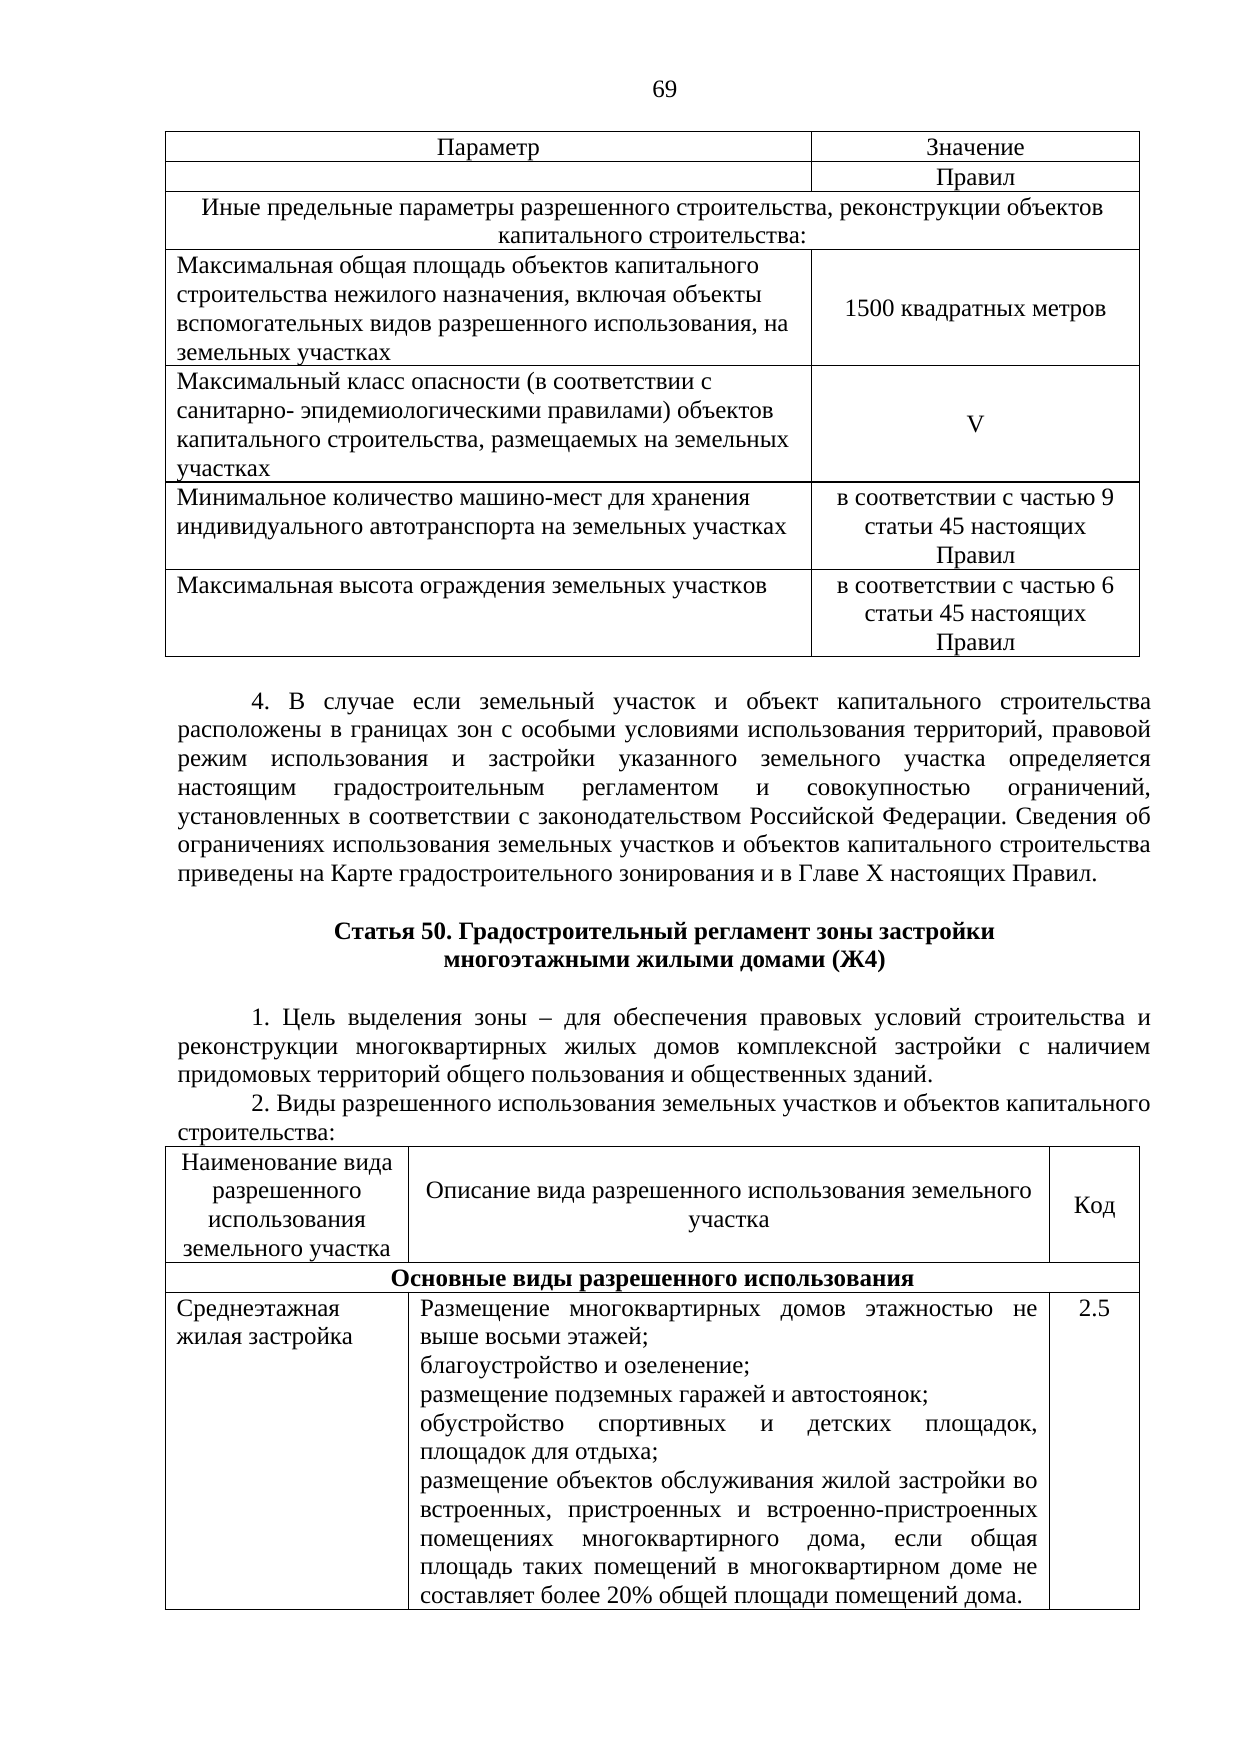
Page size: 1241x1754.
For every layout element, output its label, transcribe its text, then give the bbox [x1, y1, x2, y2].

text 1. Цель выделения зоны – для обеспечения правовых условий строительства и реконструкции многоквартирных жилых домов комплексной застройки с наличием придомовых территорий общего пользования и общественных зданий. [177, 1002, 1152, 1088]
text 2. Виды разрешенного использования земельных участков и объектов капитального строительства: [177, 1088, 1152, 1146]
table_header Наименование вида разрешенного использования земельного участка [166, 1147, 408, 1262]
table_cell Иные предельные параметры разрешенного строительства, реконструкции объектов капитального строительства: [166, 192, 1139, 249]
table_cell в соответствии с частью 9 статьи 45 настоящих Правил [812, 483, 1139, 569]
table_header Описание вида разрешенного использования земельного участка [409, 1147, 1049, 1262]
table_cell Минимальное количество машино-мест для хранения индивидуального автотранспорта на земельных участках [166, 483, 811, 569]
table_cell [166, 162, 811, 191]
table_cell 2.5 [1050, 1293, 1139, 1609]
text Статья 50. Градостроительный регламент зоны застройки многоэтажными жилыми домами (Ж4) [177, 916, 1152, 973]
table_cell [812, 162, 1139, 191]
table_cell V [812, 366, 1139, 481]
table_cell Максимальная высота ограждения земельных участков [166, 570, 811, 656]
table_cell Размещение многоквартирных домов этажностью не выше восьми этажей; благоустройство и озеленение; размещение подземных гаражей и автостоянок; обустройство спортивных и детских площадок, площадок для отдыха; размещение объектов обслуживания жилой застройки во встроенных, пристроенных и встроенно-пристроенных помещениях многоквартирного дома, если общая площадь таких помещений в многоквартирном доме не составляет более 20% общей площади помещений дома. [409, 1293, 1049, 1609]
table_header Параметр [166, 132, 811, 161]
table_header Значение [812, 132, 1139, 161]
table_cell 1500 квадратных метров [812, 250, 1139, 365]
text 4. В случае если земельный участок и объект капитального строительства расположены в границах зон с особыми условиями использования территорий, правовой режим использования и застройки указанного земельного участка определяется настоящим градостроительным регламентом и совокупностью ограничений, установленных в соответствии с законодательством Российской Федерации. Сведения об ограничениях использования земельных участков и объектов капитального строительства приведены на Карте градостроительного зонирования и в Главе X настоящих Правил. [177, 686, 1152, 887]
table_cell в соответствии с частью 6 статьи 45 настоящих Правил [812, 570, 1139, 656]
table_cell Максимальная общая площадь объектов капитального строительства нежилого назначения, включая объекты вспомогательных видов разрешенного использования, на земельных участках [166, 250, 811, 365]
table_cell Максимальный класс опасности (в соответствии с санитарно- эпидемиологическими правилами) объектов капитального строительства, размещаемых на земельных участках [166, 366, 811, 481]
table_cell Основные виды разрешенного использования [166, 1263, 1139, 1292]
table_cell Среднеэтажная жилая застройка [166, 1293, 408, 1609]
table_header Код [1050, 1147, 1139, 1262]
